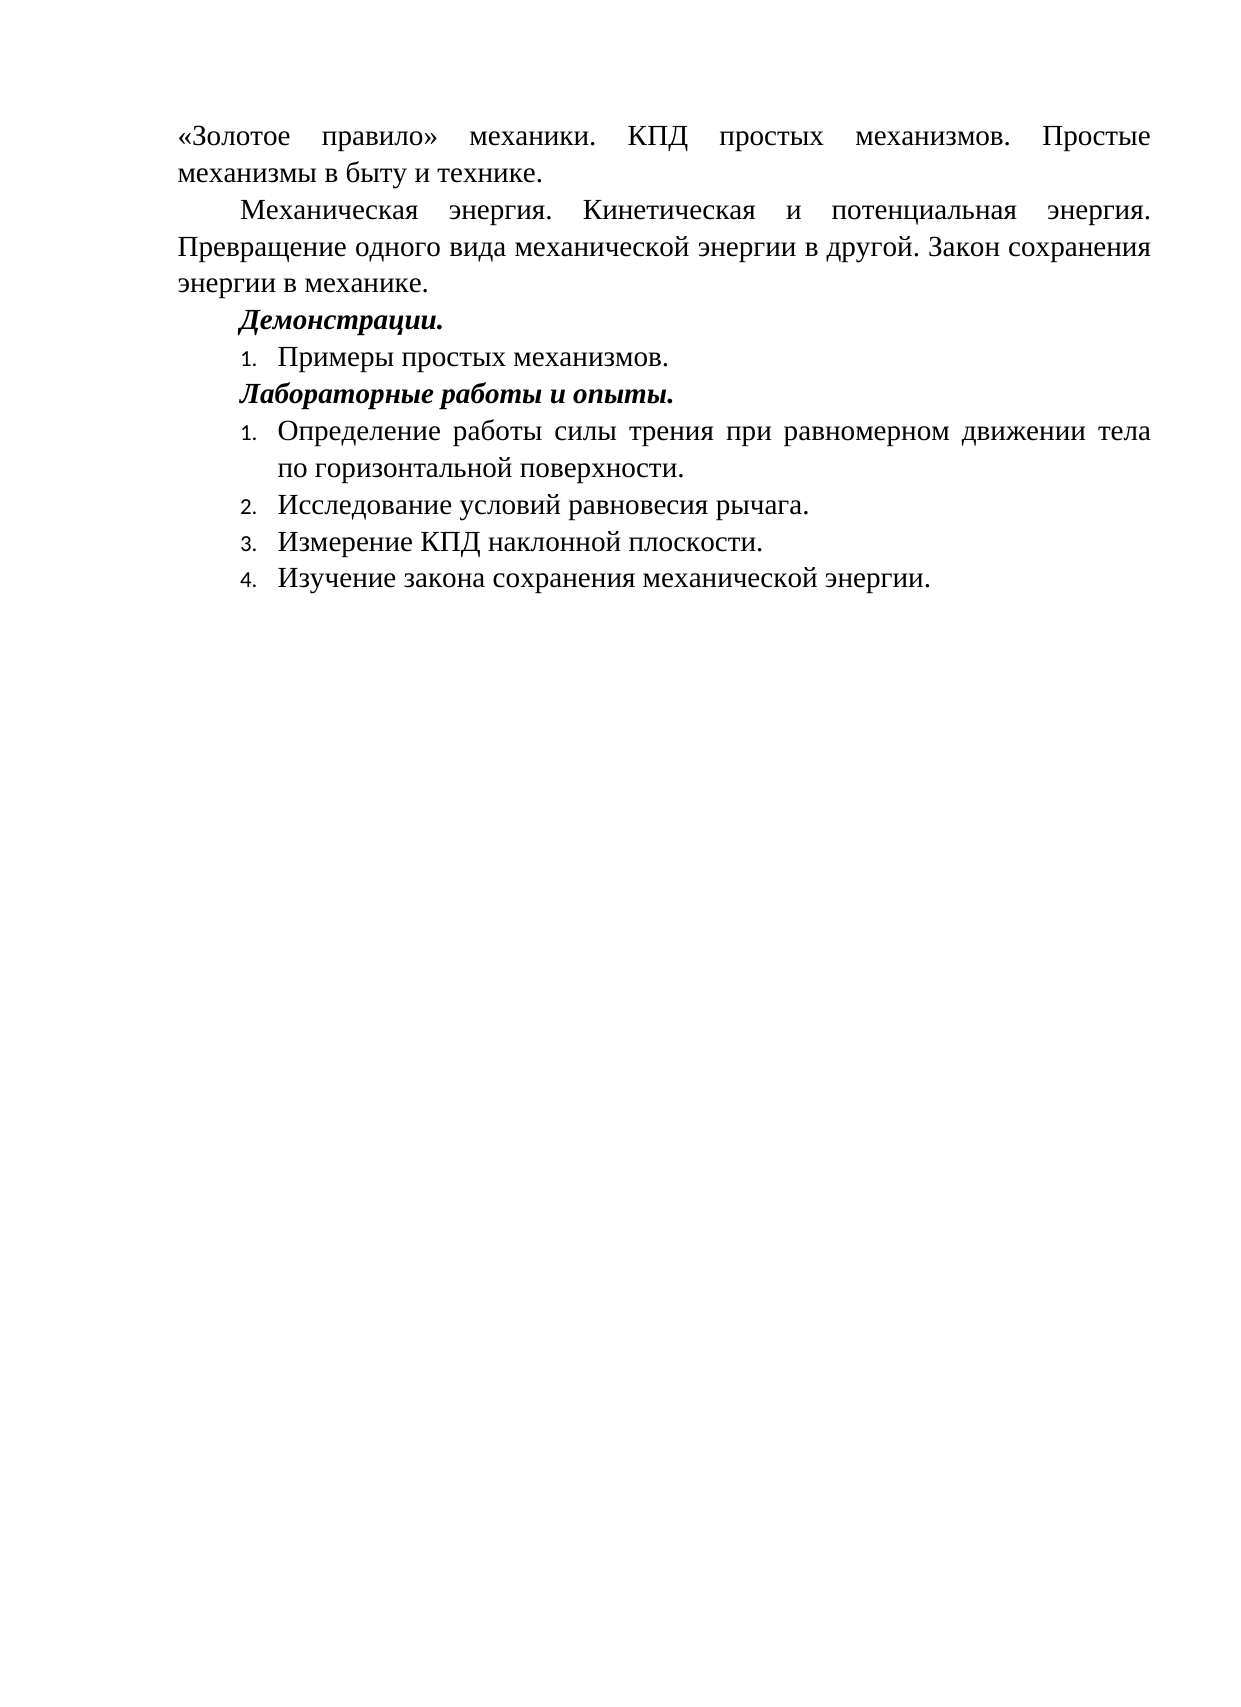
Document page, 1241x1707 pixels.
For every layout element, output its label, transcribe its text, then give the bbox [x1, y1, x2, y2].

list Изучение закона сохранения механической энергии. [240, 561, 1152, 594]
text Демонстрации. [177, 302, 1152, 336]
text Лабораторные работы и опыты. [177, 376, 1152, 410]
list Определение работы силы трения при равномерном движении тела по горизонтальной поверхности. [240, 413, 1152, 483]
list Исследование условий равновесия рычага. [240, 487, 1152, 520]
list Примеры простых механизмов. [240, 339, 1152, 373]
text Механическая энергия. Кинетическая и потенциальная энергия. Превращение одного вида механической энергии в другой. Закон сохранения энергии в механике. [177, 192, 1152, 299]
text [177, 118, 1152, 188]
list Измерение КПД наклонной плоскости. [240, 524, 1152, 557]
